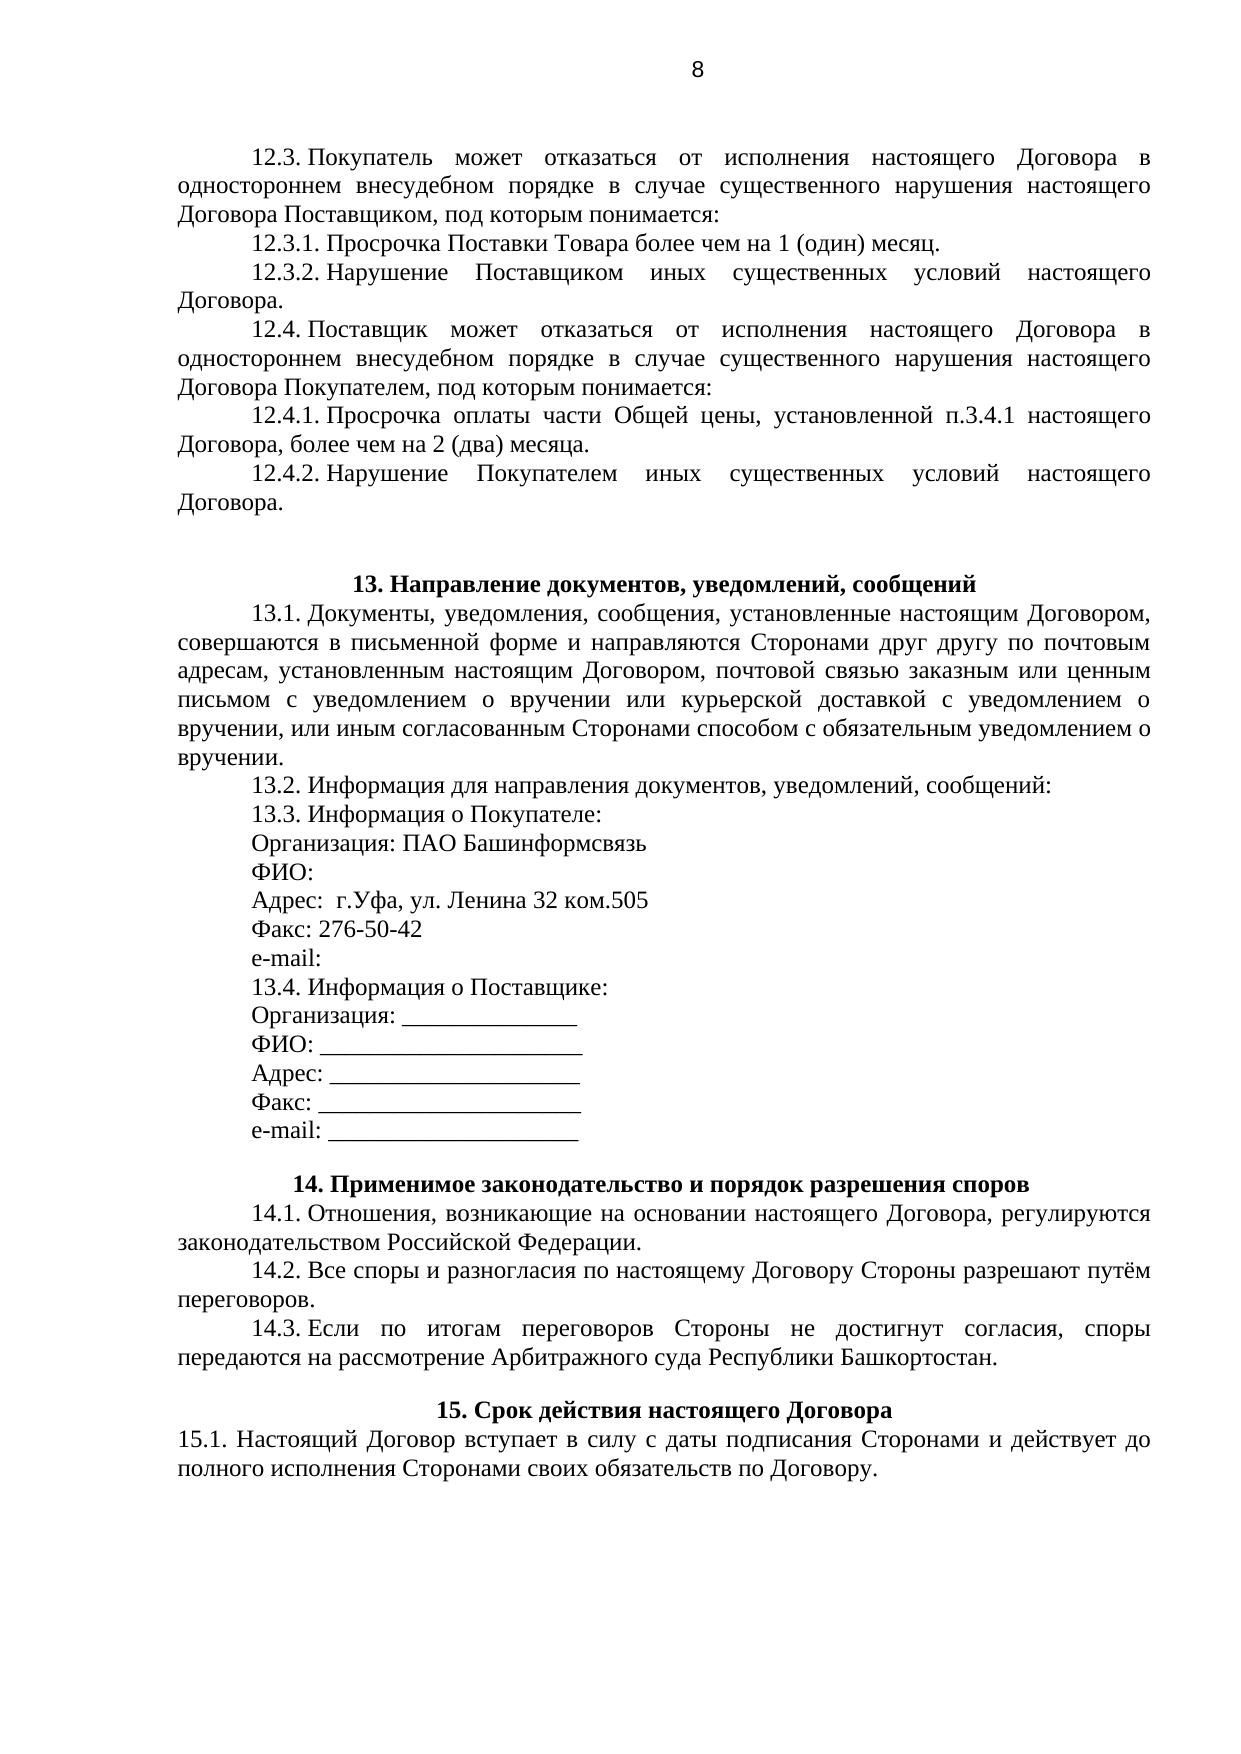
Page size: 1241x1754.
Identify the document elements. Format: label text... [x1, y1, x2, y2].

text 15.1. Настоящий Договор вступает в силу с даты подписания Сторонами и действует до полного исполнения Сторонами своих обязательств по Договору. [177, 1424, 1152, 1482]
list Применимое законодательство и порядок разрешения споров [177, 1169, 1152, 1198]
list Информация о Покупателе: [177, 799, 1152, 828]
text e-mail: ____________________ [177, 1116, 1152, 1144]
list Нарушение Поставщиком иных существенных условий настоящего Договора. [177, 257, 1152, 314]
text ФИО: [177, 857, 1152, 886]
list Направление документов, уведомлений, сообщений [177, 569, 1152, 598]
text Адрес: ____________________ [177, 1058, 1152, 1087]
list Просрочка Поставки Товара более чем на 1 (один) месяц. [177, 228, 1152, 257]
text Организация: ______________ [177, 1001, 1152, 1029]
list Просрочка оплаты части Общей цены, установленной п.3.4.1 настоящего Договора, более чем на 2 (два) месяца. [177, 401, 1152, 458]
text Адрес: г.Уфа, ул. Ленина 32 ком.505 [177, 886, 1152, 914]
text e-mail: [177, 943, 1152, 972]
text Организация: ПАО Башинформсвязь [177, 828, 1152, 857]
list Информация для направления документов, уведомлений, сообщений: [177, 771, 1152, 799]
list Срок действия настоящего Договора [177, 1396, 1152, 1424]
text Факс: 276-50-42 [177, 914, 1152, 943]
list Информация о Поставщике: [177, 972, 1152, 1001]
list Если по итогам переговоров Стороны не достигнут согласия, споры передаются на рассмотрение Арбитражного суда Республики Башкортостан. [177, 1313, 1152, 1371]
list Документы, уведомления, сообщения, установленные настоящим Договором, совершаются в письменной форме и направляются Сторонами друг другу по почтовым адресам, установленным настоящим Договором, почтовой связью заказным или ценным письмом с уведомлением о вручении или курьерской доставкой с уведомлением о вручении, или иным согласованным Сторонами способом с обязательным уведомлением о вручении. [177, 598, 1152, 771]
list Все споры и разногласия по настоящему Договору Стороны разрешают путём переговоров. [177, 1256, 1152, 1313]
list Поставщик может отказаться от исполнения настоящего Договора в одностороннем внесудебном порядке в случае существенного нарушения настоящего Договора Покупателем, под которым понимается: [177, 314, 1152, 401]
list Покупатель может отказаться от исполнения настоящего Договора в одностороннем внесудебном порядке в случае существенного нарушения настоящего Договора Поставщиком, под которым понимается: [177, 142, 1152, 228]
list Отношения, возникающие на основании настоящего Договора, регулируются законодательством Российской Федерации. [177, 1198, 1152, 1256]
text Факс: _____________________ [177, 1087, 1152, 1116]
list Нарушение Покупателем иных существенных условий настоящего Договора. [177, 458, 1152, 516]
text ФИО: _____________________ [177, 1029, 1152, 1058]
